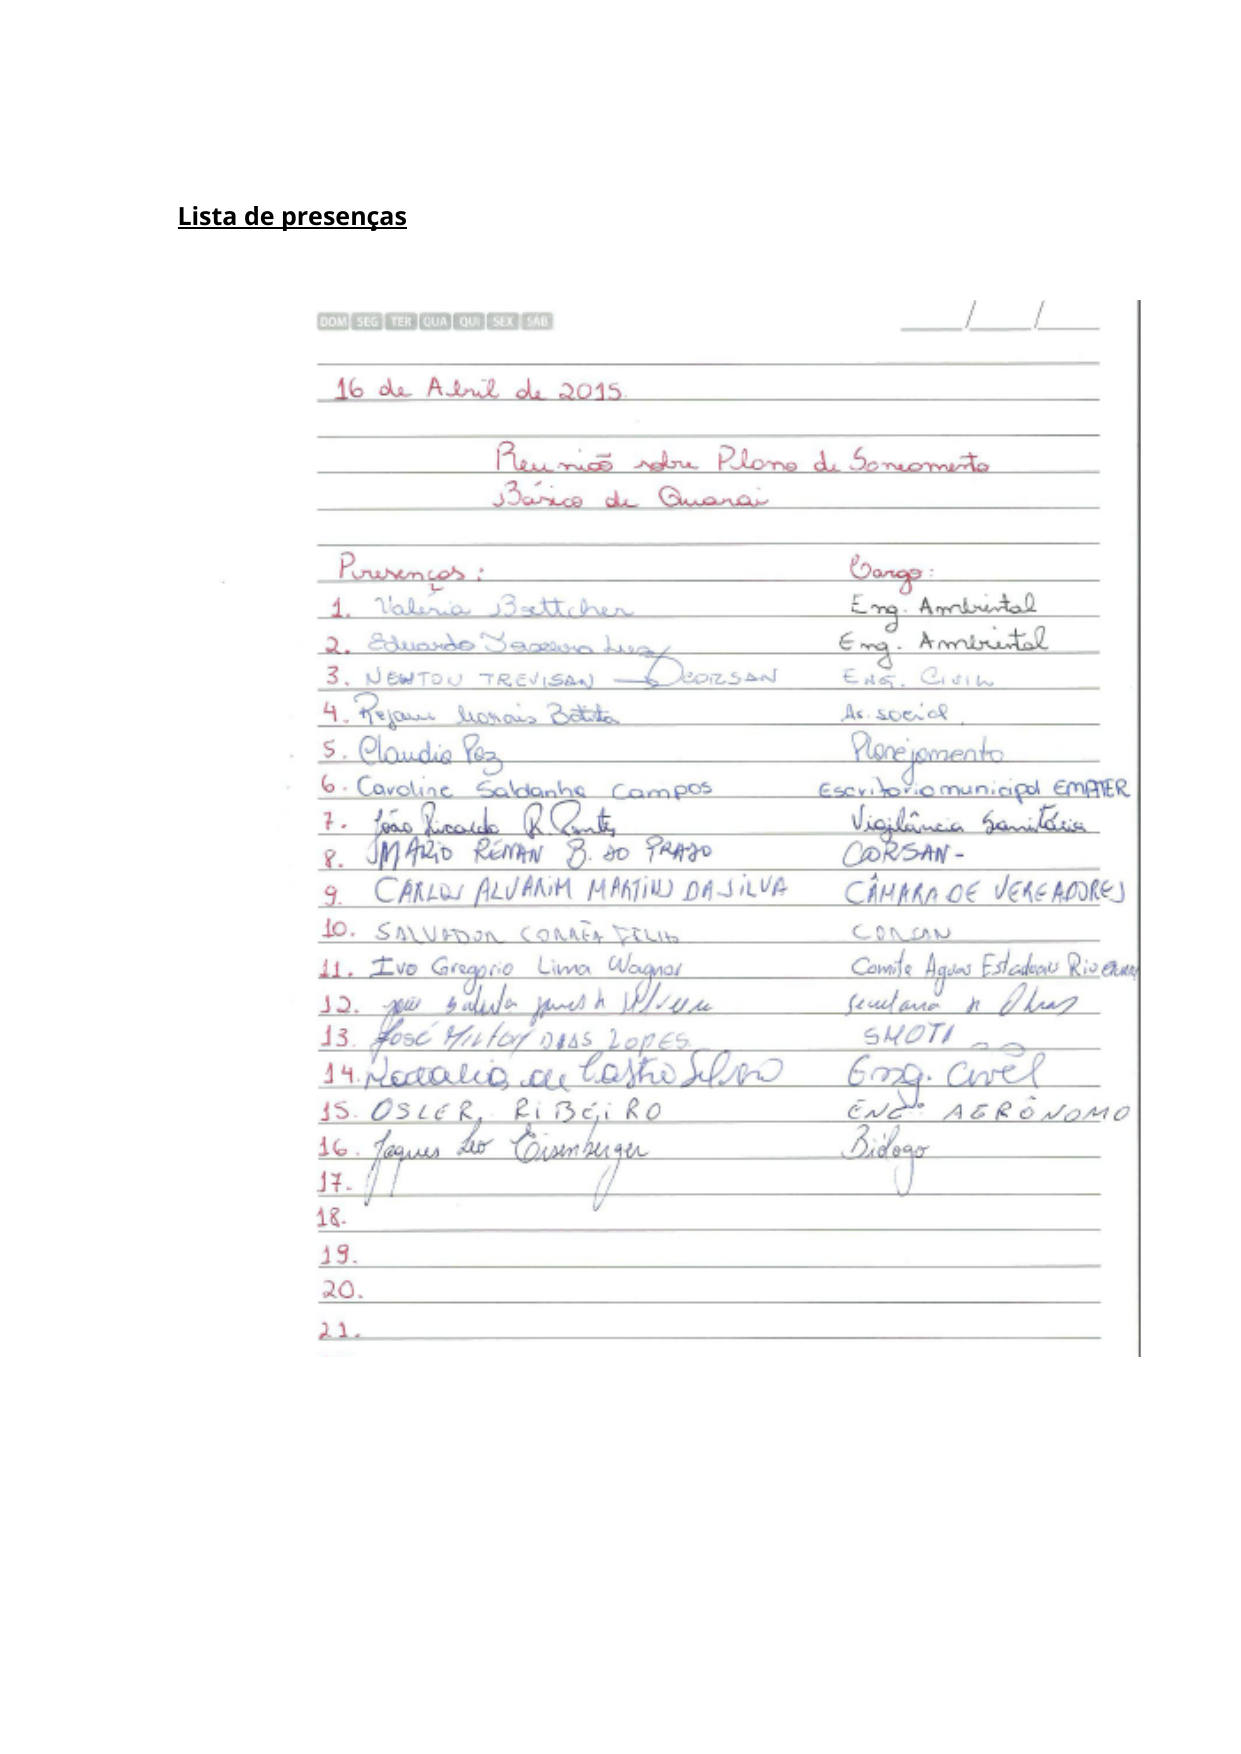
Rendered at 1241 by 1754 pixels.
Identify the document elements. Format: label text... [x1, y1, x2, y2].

picture [177, 300, 1141, 1357]
text Lista de presenças [177, 199, 1063, 233]
